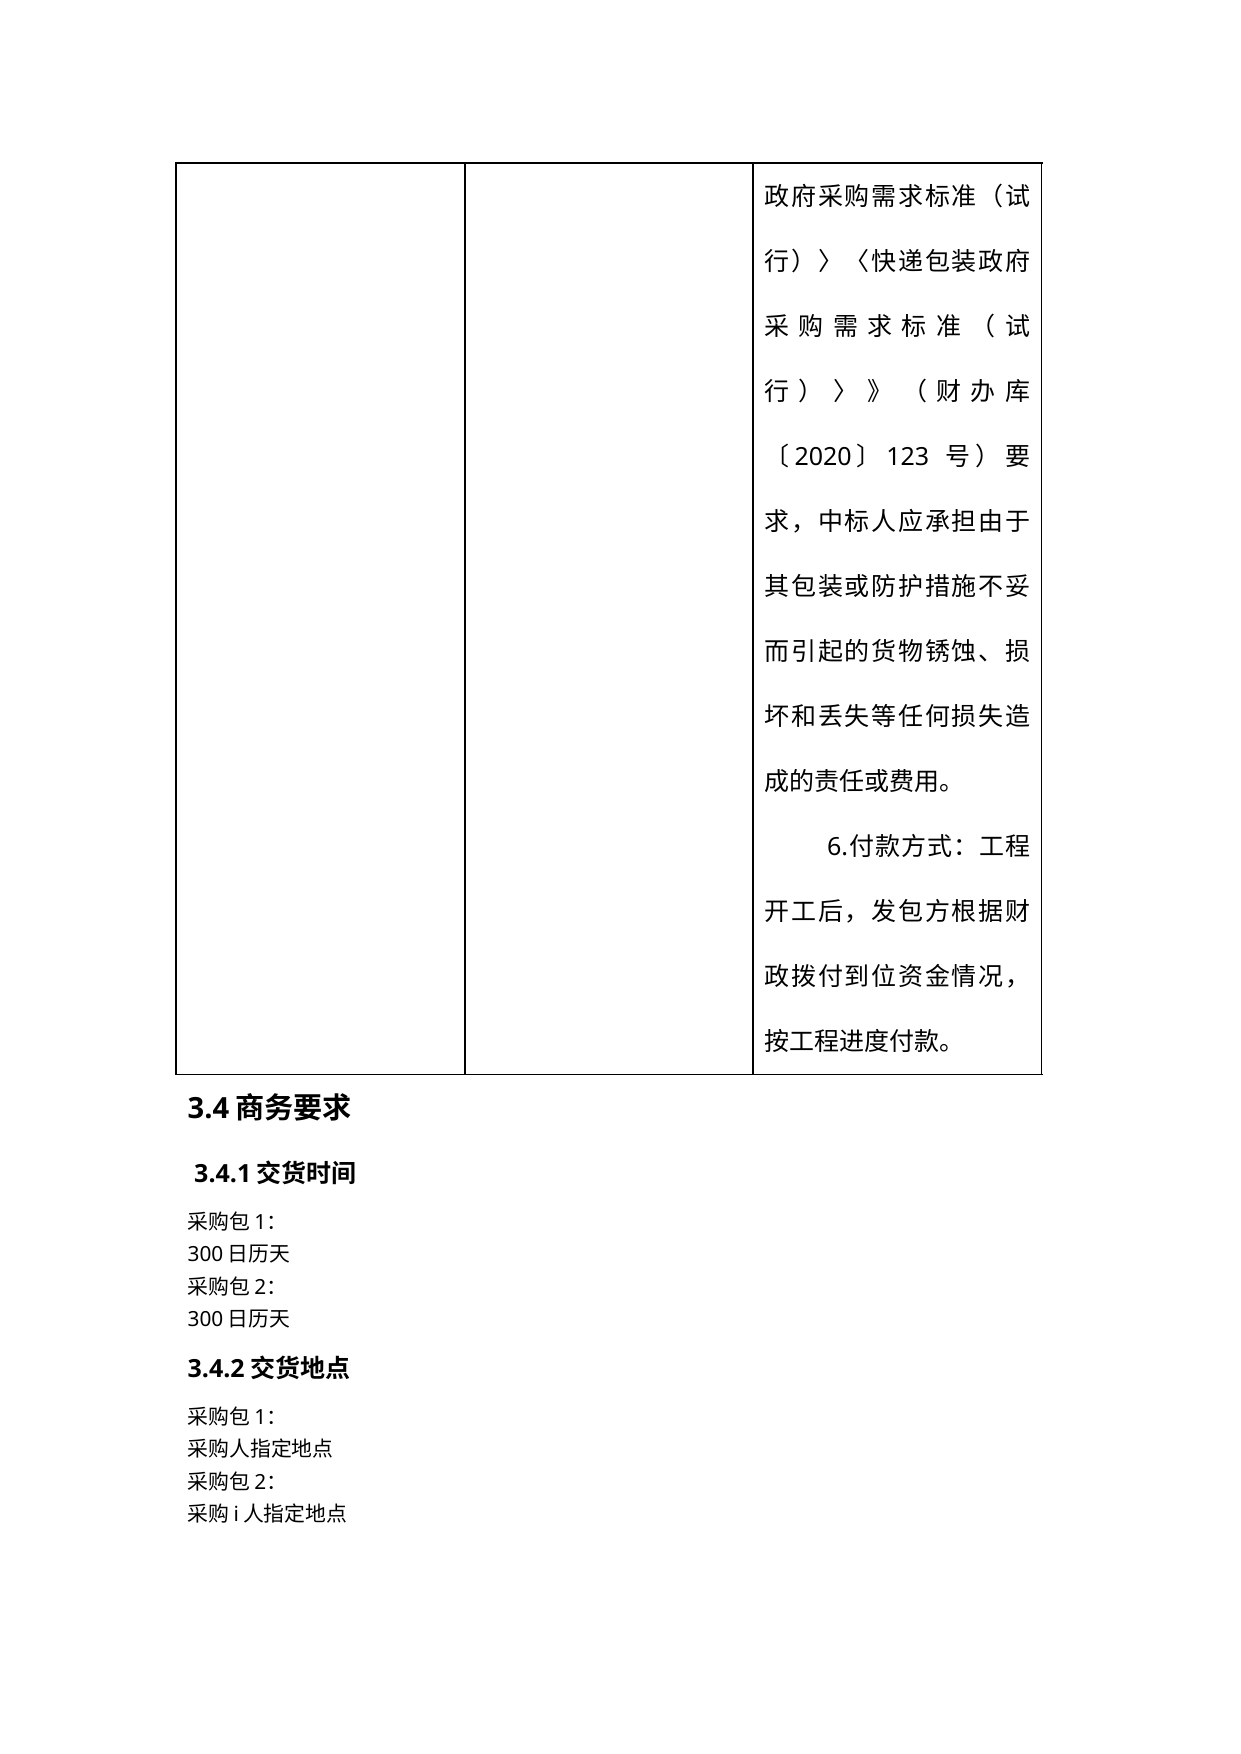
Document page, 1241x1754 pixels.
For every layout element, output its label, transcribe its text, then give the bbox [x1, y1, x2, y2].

text 采购包2： [187, 1465, 1053, 1498]
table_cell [754, 164, 1041, 1073]
text 采购包1： [187, 1400, 1053, 1433]
text 3.4商务要求 [187, 1075, 1053, 1140]
text 采购i人指定地点 [187, 1498, 1053, 1530]
text 采购人指定地点 [187, 1433, 1053, 1465]
text 300日历天 [187, 1238, 1053, 1270]
table_cell [466, 164, 752, 1073]
text 3.4.1交货时间 [187, 1140, 1053, 1205]
text 300日历天 [187, 1303, 1053, 1335]
text 3.4.2交货地点 [187, 1335, 1053, 1400]
text 采购包1： [187, 1205, 1053, 1238]
text 采购包2： [187, 1270, 1053, 1303]
table_cell 1 [177, 164, 464, 1073]
